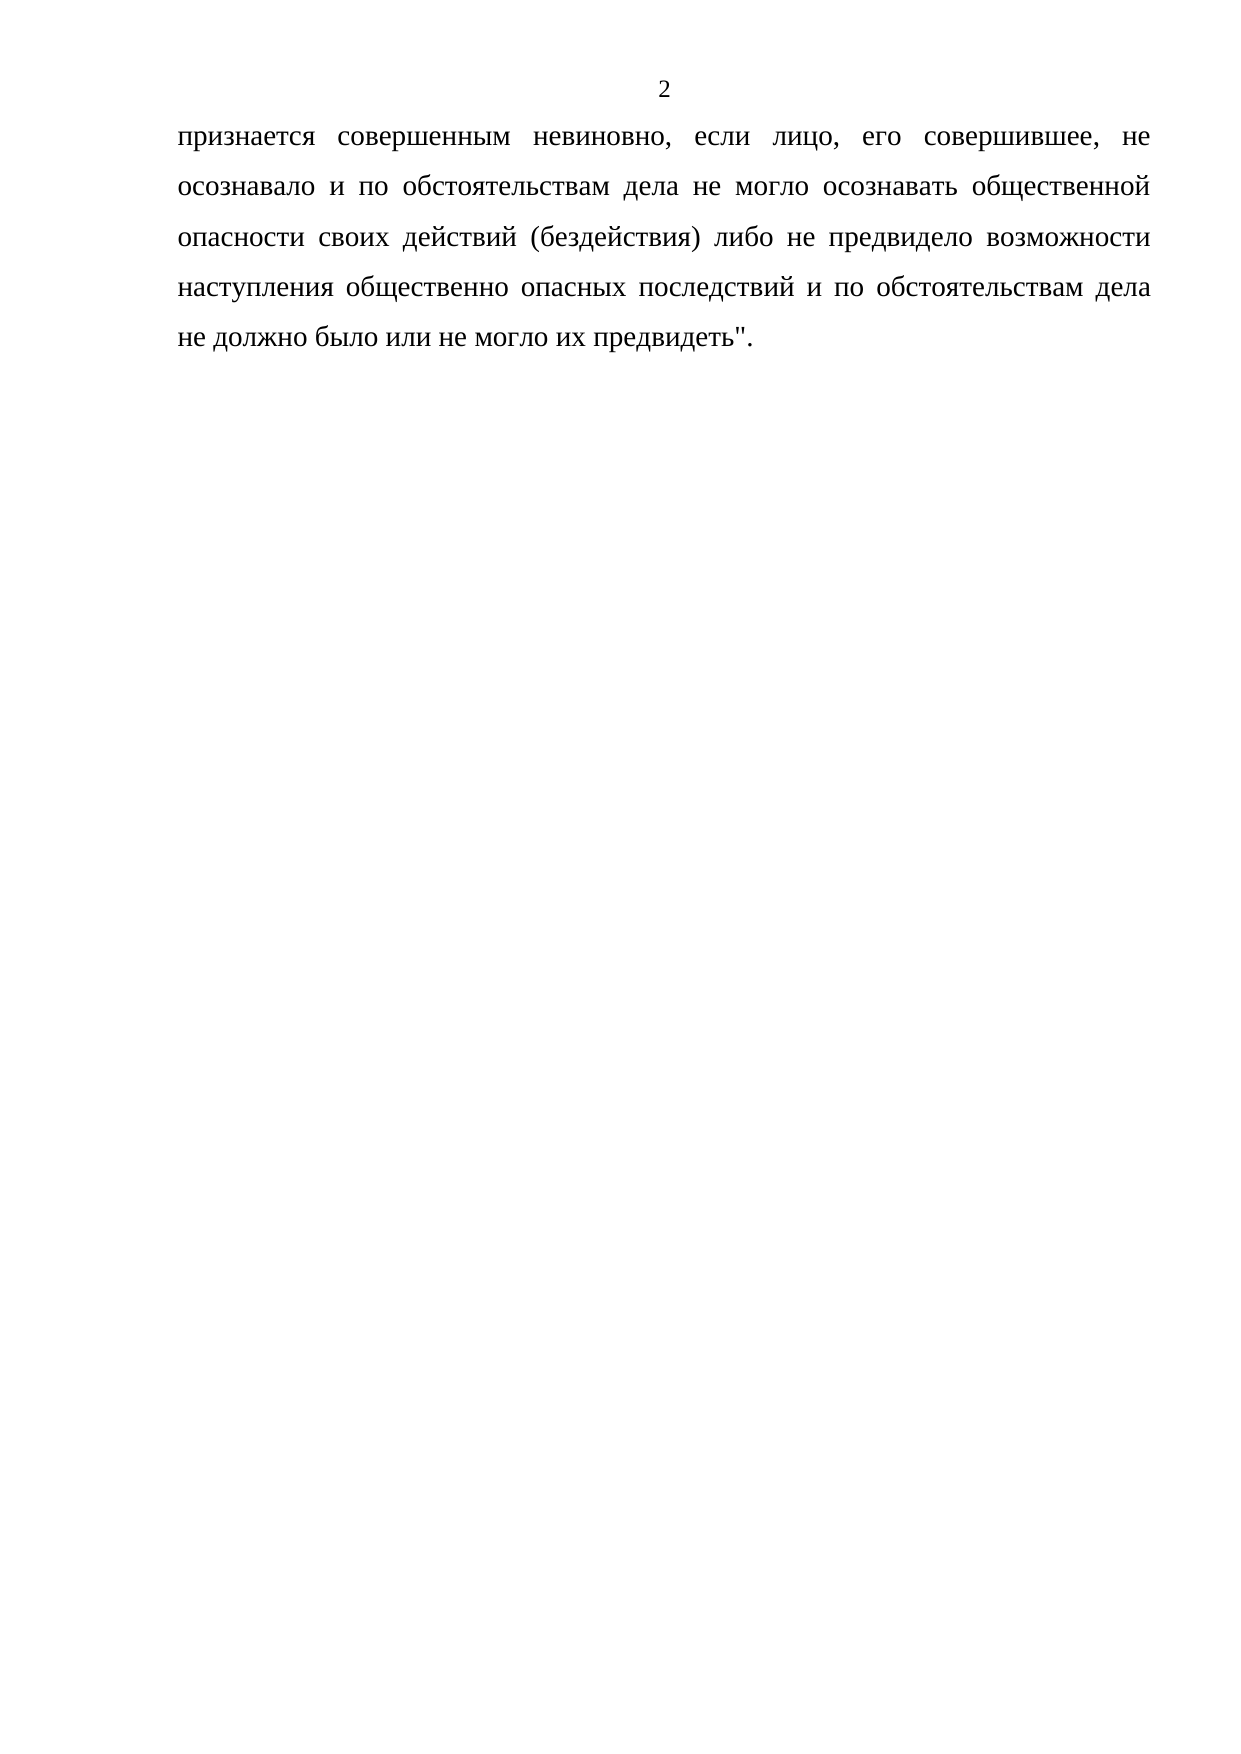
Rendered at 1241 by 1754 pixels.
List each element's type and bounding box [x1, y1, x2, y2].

text [177, 118, 1152, 353]
